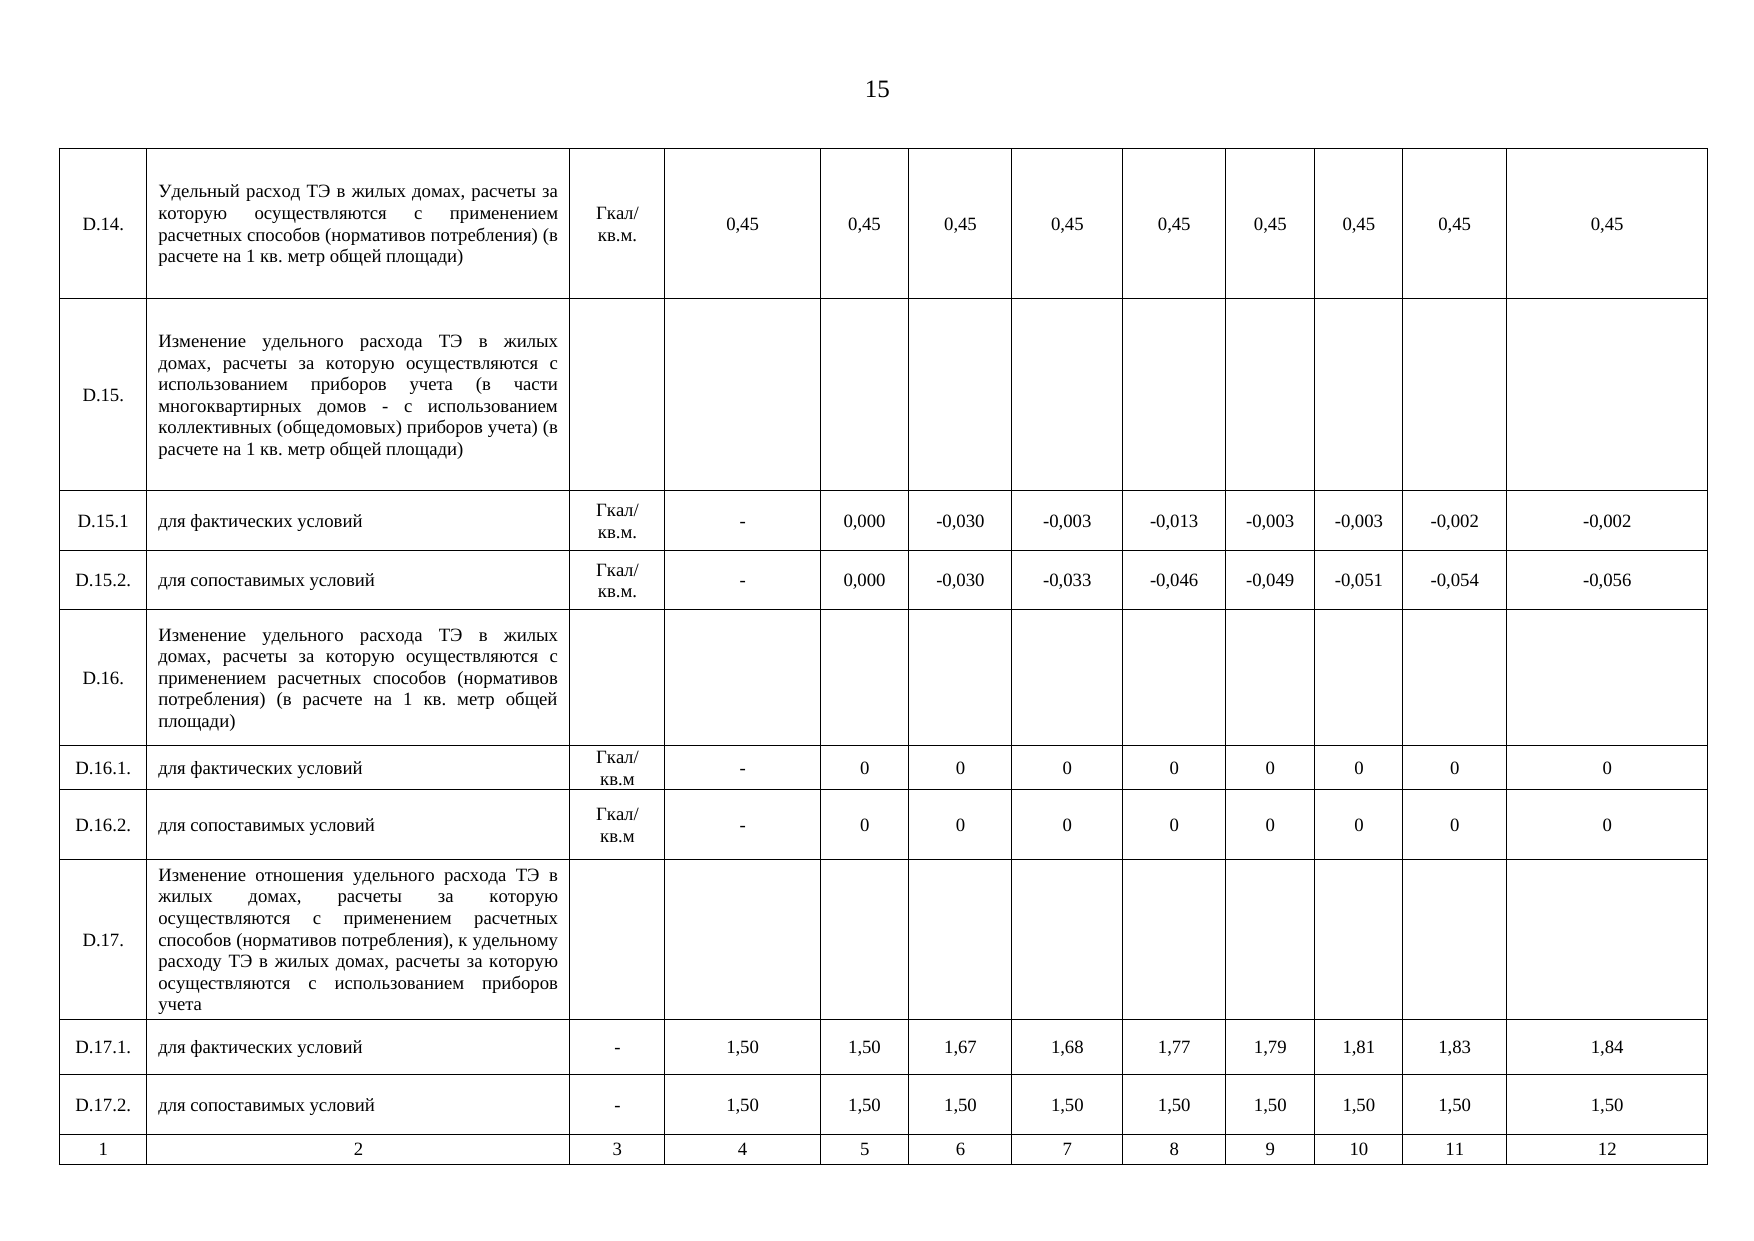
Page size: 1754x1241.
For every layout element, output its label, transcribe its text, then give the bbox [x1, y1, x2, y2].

table_cell 0 [1012, 746, 1122, 789]
table_cell 1,50 [821, 1075, 908, 1134]
table_cell Гкал/кв.м [570, 746, 664, 789]
table_cell [665, 610, 820, 745]
table_cell 0,45 [1507, 149, 1707, 298]
table_cell -0,030 [909, 551, 1011, 609]
table_cell [1123, 299, 1225, 490]
table_cell - [665, 746, 820, 789]
table_cell [1403, 610, 1506, 745]
table_cell 8 [1123, 1135, 1225, 1163]
table_cell 12 [1507, 1135, 1707, 1163]
table_cell [1123, 610, 1225, 745]
table_cell 6 [909, 1135, 1011, 1163]
table_cell Гкал/кв.м [570, 790, 664, 859]
table_cell 1,50 [665, 1075, 820, 1134]
table_cell D.17.1. [60, 1020, 146, 1074]
table_cell 4 [665, 1135, 820, 1163]
table_cell -0,030 [909, 491, 1011, 550]
table_cell [821, 610, 908, 745]
table_cell -0,003 [1226, 491, 1314, 550]
table_cell для фактических условий [147, 1020, 569, 1074]
table_cell 1,50 [665, 1020, 820, 1074]
table_cell 1,50 [909, 1075, 1011, 1134]
table_cell 0 [1123, 790, 1225, 859]
table_cell D.16. [60, 610, 146, 745]
table_cell Изменение отношения удельного расхода ТЭ в жилых домах, расчеты за которую осуществляются с применением расчетных способов (нормативов потребления), к удельному расходу ТЭ в жилых домах, расчеты за которую осуществляются с использованием приборов учета [147, 860, 569, 1018]
table_cell D.14. [60, 149, 146, 298]
table_cell D.15.2. [60, 551, 146, 609]
table_cell D.16.1. [60, 746, 146, 789]
table_cell 1,50 [821, 1020, 908, 1074]
table_cell -0,003 [1315, 491, 1402, 550]
table_cell [1012, 299, 1122, 490]
table_cell -0,013 [1123, 491, 1225, 550]
table_cell -0,002 [1507, 491, 1707, 550]
table_cell 0 [1315, 790, 1402, 859]
table_cell 0 [909, 746, 1011, 789]
table_cell 1,50 [1507, 1075, 1707, 1134]
table_cell 0,45 [1315, 149, 1402, 298]
table_cell [1226, 860, 1314, 1018]
table_cell 1,50 [1315, 1075, 1402, 1134]
table_cell - [665, 551, 820, 609]
table_cell для фактических условий [147, 746, 569, 789]
table_cell 0 [1315, 746, 1402, 789]
table_cell [1315, 860, 1402, 1018]
table_cell D.17.2. [60, 1075, 146, 1134]
table_cell 3 [570, 1135, 664, 1163]
table_cell 0 [1012, 790, 1122, 859]
table_cell [570, 610, 664, 745]
table_cell [909, 860, 1011, 1018]
table_cell [1315, 299, 1402, 490]
table_cell 7 [1012, 1135, 1122, 1163]
table_cell [1507, 610, 1707, 745]
table_cell [1507, 299, 1707, 490]
table_cell 9 [1226, 1135, 1314, 1163]
table_cell 1,50 [1012, 1075, 1122, 1134]
table_cell [909, 299, 1011, 490]
table_cell для сопоставимых условий [147, 551, 569, 609]
table_cell 0 [821, 746, 908, 789]
table_cell 1,68 [1012, 1020, 1122, 1074]
table_cell D.15.1 [60, 491, 146, 550]
table_cell - [570, 1075, 664, 1134]
table_cell 1 [60, 1135, 146, 1163]
table_cell для сопоставимых условий [147, 1075, 569, 1134]
table_cell - [665, 491, 820, 550]
table_cell Гкал/кв.м. [570, 491, 664, 550]
table_cell 0,45 [1403, 149, 1506, 298]
table_cell -0,051 [1315, 551, 1402, 609]
table_cell -0,046 [1123, 551, 1225, 609]
table_cell Гкал/кв.м. [570, 149, 664, 298]
table_cell 0,45 [1226, 149, 1314, 298]
table_cell D.15. [60, 299, 146, 490]
table_cell -0,002 [1403, 491, 1506, 550]
table_cell 2 [147, 1135, 569, 1163]
table_cell [821, 299, 908, 490]
table_cell -0,056 [1507, 551, 1707, 609]
table_cell 0 [1403, 790, 1506, 859]
table_cell 0 [821, 790, 908, 859]
table_cell [1226, 299, 1314, 490]
table_cell для фактических условий [147, 491, 569, 550]
table_cell Изменение удельного расхода ТЭ в жилых домах, расчеты за которую осуществляются с применением расчетных способов (нормативов потребления) (в расчете на 1 кв. метр общей площади) [147, 610, 569, 745]
table_cell 0,45 [1012, 149, 1122, 298]
table_cell [909, 610, 1011, 745]
table_cell 1,67 [909, 1020, 1011, 1074]
table_cell 1,79 [1226, 1020, 1314, 1074]
table_cell 0 [1226, 746, 1314, 789]
table_cell Гкал/кв.м. [570, 551, 664, 609]
table_cell [1507, 860, 1707, 1018]
table_cell 1,50 [1123, 1075, 1225, 1134]
table_cell 0 [1226, 790, 1314, 859]
table_cell 0 [1403, 746, 1506, 789]
table_cell 0 [1507, 790, 1707, 859]
table_cell [570, 860, 664, 1018]
table_cell 0,45 [909, 149, 1011, 298]
table_cell [1403, 299, 1506, 490]
table_cell 0,45 [665, 149, 820, 298]
table_cell - [665, 790, 820, 859]
table_cell - [570, 1020, 664, 1074]
table_cell для сопоставимых условий [147, 790, 569, 859]
table_cell -0,049 [1226, 551, 1314, 609]
table_cell [1226, 610, 1314, 745]
table_cell 0,45 [821, 149, 908, 298]
table_cell [665, 299, 820, 490]
table_cell [1012, 860, 1122, 1018]
table_cell D.16.2. [60, 790, 146, 859]
table_cell 5 [821, 1135, 908, 1163]
table_cell 0 [1123, 746, 1225, 789]
table_cell 11 [1403, 1135, 1506, 1163]
table_cell 10 [1315, 1135, 1402, 1163]
table_cell [1315, 610, 1402, 745]
table_cell 1,83 [1403, 1020, 1506, 1074]
table_cell [1123, 860, 1225, 1018]
table_cell 1,81 [1315, 1020, 1402, 1074]
table_cell 0,000 [821, 491, 908, 550]
table_cell 0,45 [1123, 149, 1225, 298]
table_cell 0 [909, 790, 1011, 859]
table_cell [1403, 860, 1506, 1018]
table_cell 1,84 [1507, 1020, 1707, 1074]
table_cell Изменение удельного расхода ТЭ в жилых домах, расчеты за которую осуществляются с использованием приборов учета (в части многоквартирных домов - с использованием коллективных (общедомовых) приборов учета) (в расчете на 1 кв. метр общей площади) [147, 299, 569, 490]
table_cell Удельный расход ТЭ в жилых домах, расчеты за которую осуществляются с применением расчетных способов (нормативов потребления) (в расчете на 1 кв. метр общей площади) [147, 149, 569, 298]
table_cell 1,50 [1226, 1075, 1314, 1134]
table_cell 0 [1507, 746, 1707, 789]
table_cell 0,000 [821, 551, 908, 609]
table_cell D.17. [60, 860, 146, 1018]
table_cell 1,50 [1403, 1075, 1506, 1134]
table_cell 1,77 [1123, 1020, 1225, 1074]
table_cell [665, 860, 820, 1018]
table_cell [570, 299, 664, 490]
table_cell -0,054 [1403, 551, 1506, 609]
table_cell -0,033 [1012, 551, 1122, 609]
table_cell [821, 860, 908, 1018]
table_cell [1012, 610, 1122, 745]
table_cell -0,003 [1012, 491, 1122, 550]
